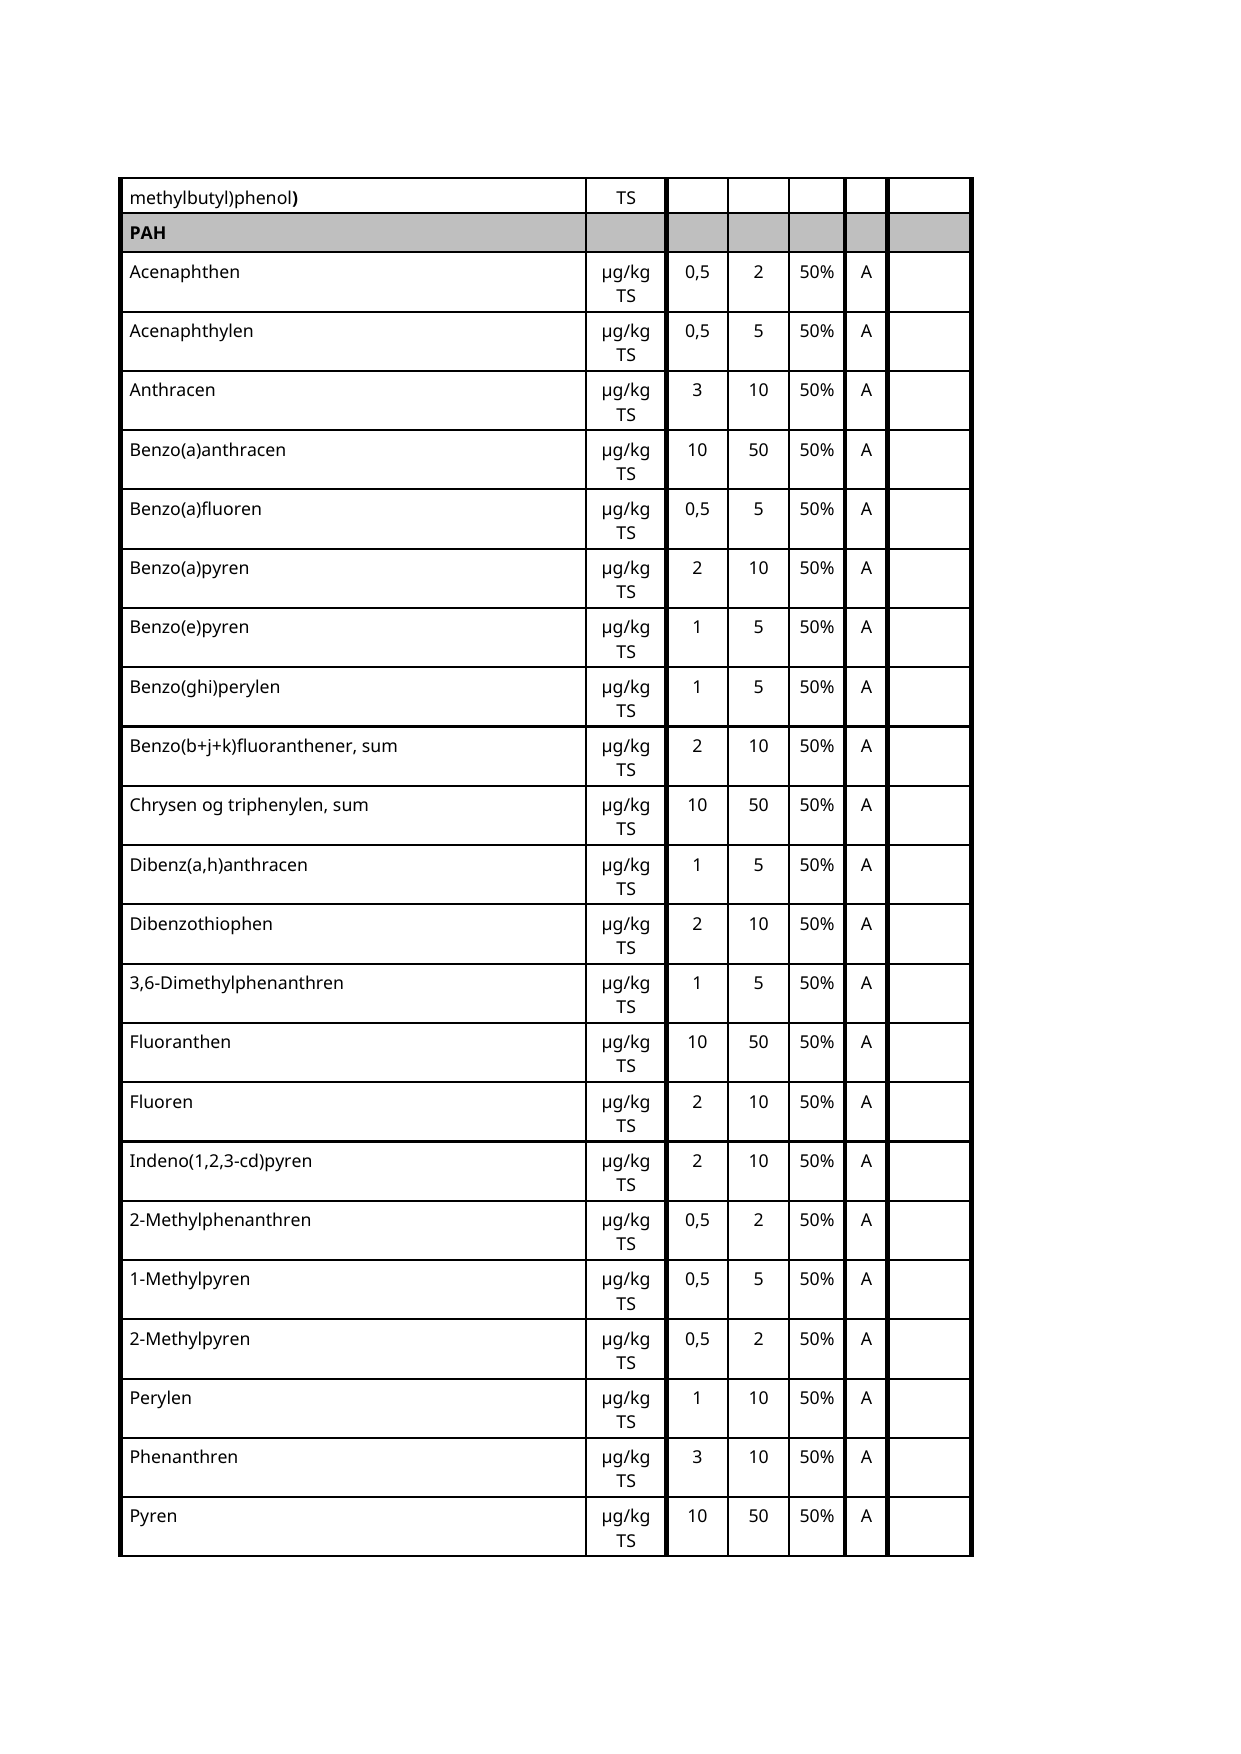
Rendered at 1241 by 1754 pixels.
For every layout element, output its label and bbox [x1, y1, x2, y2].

table_header [729, 1380, 788, 1437]
table_header [123, 1261, 585, 1318]
table_header [729, 1261, 788, 1318]
table_header [790, 179, 843, 212]
table_header [587, 1143, 664, 1200]
table_header [587, 253, 664, 311]
table_header [729, 668, 788, 725]
table_header [847, 431, 885, 488]
table_header [790, 1498, 843, 1555]
table_header [123, 1083, 585, 1140]
table_header [847, 905, 885, 963]
table_header [669, 1261, 727, 1318]
table_header [790, 668, 843, 725]
table_header [790, 1320, 843, 1378]
table_header [847, 1498, 885, 1555]
table_header [790, 1202, 843, 1259]
table_header [890, 1380, 969, 1437]
table_header [587, 787, 664, 844]
table_header [847, 550, 885, 607]
table_header [890, 728, 969, 785]
table_header [123, 1439, 585, 1496]
table_header [729, 609, 788, 666]
table_header [729, 490, 788, 548]
table_header [729, 1143, 788, 1200]
table_header [669, 905, 727, 963]
table_header [790, 905, 843, 963]
table_header [587, 965, 664, 1022]
table_header [890, 1498, 969, 1555]
table_header [790, 1380, 843, 1437]
table_header [847, 609, 885, 666]
table_header [587, 668, 664, 725]
table_header [790, 431, 843, 488]
table_header [669, 1083, 727, 1140]
table_header [847, 1320, 885, 1378]
table_header [669, 179, 727, 212]
table_header [587, 179, 664, 212]
table_header [669, 787, 727, 844]
table_header [587, 1380, 664, 1437]
table_header [890, 1320, 969, 1378]
table_header [890, 1083, 969, 1140]
table_header [123, 1024, 585, 1081]
table_header [847, 1202, 885, 1259]
table_header [669, 668, 727, 725]
table_header [123, 431, 585, 488]
table_header [729, 550, 788, 607]
table_header [890, 846, 969, 903]
table_header [847, 1380, 885, 1437]
table_header [669, 253, 727, 311]
table_header [669, 1439, 727, 1496]
table_header [587, 609, 664, 666]
table_header [729, 1498, 788, 1555]
table_header [123, 253, 585, 311]
table_header [669, 1143, 727, 1200]
table_header [790, 490, 843, 548]
table_header [790, 965, 843, 1022]
table_header [890, 179, 969, 212]
table_header [587, 1202, 664, 1259]
table_header [587, 1024, 664, 1081]
table_header [123, 372, 585, 429]
table_header [587, 431, 664, 488]
table_header [790, 1143, 843, 1200]
table_header [890, 668, 969, 725]
table_header [890, 490, 969, 548]
table_header [790, 313, 843, 370]
table_header [729, 905, 788, 963]
table_header [587, 372, 664, 429]
table_header [123, 490, 585, 548]
table_header [123, 728, 585, 785]
table_header [669, 431, 727, 488]
table_header [123, 550, 585, 607]
table_header [587, 490, 664, 548]
table_header [669, 609, 727, 666]
table_header [729, 253, 788, 311]
table_header [587, 1498, 664, 1555]
table_header [669, 1380, 727, 1437]
table_header [790, 1083, 843, 1140]
table_header [669, 1024, 727, 1081]
table_header [847, 846, 885, 903]
table_header [729, 431, 788, 488]
table_header [729, 1024, 788, 1081]
table_header [790, 1261, 843, 1318]
table_header [790, 787, 843, 844]
table_header [587, 905, 664, 963]
table_header [587, 846, 664, 903]
table_header [790, 372, 843, 429]
table_header [587, 313, 664, 370]
table_header [847, 1143, 885, 1200]
table_header [890, 609, 969, 666]
table_header [587, 1083, 664, 1140]
table_header [123, 905, 585, 963]
table_header [123, 1143, 585, 1200]
table_header [729, 313, 788, 370]
table_header [847, 965, 885, 1022]
table_header [890, 431, 969, 488]
table_header [847, 728, 885, 785]
table_header [669, 372, 727, 429]
table_header [890, 550, 969, 607]
table_header [123, 787, 585, 844]
table_header [729, 1320, 788, 1378]
table_header [729, 787, 788, 844]
table_header [890, 1024, 969, 1081]
table_header [669, 1320, 727, 1378]
table_header [847, 787, 885, 844]
table_header [847, 668, 885, 725]
table_header [587, 550, 664, 607]
table_header [123, 1498, 585, 1555]
table_header [669, 846, 727, 903]
table_header [790, 609, 843, 666]
table_header [847, 1261, 885, 1318]
table_header [890, 1439, 969, 1496]
table_header [790, 728, 843, 785]
table_header [890, 1202, 969, 1259]
table_header [890, 905, 969, 963]
table_header [587, 1320, 664, 1378]
table_header [123, 1320, 585, 1378]
table_header [890, 253, 969, 311]
table_header [729, 179, 788, 212]
table_header [669, 490, 727, 548]
table_header [669, 1202, 727, 1259]
table_header [729, 1083, 788, 1140]
table_header [123, 965, 585, 1022]
table_header [123, 846, 585, 903]
table_header [847, 490, 885, 548]
table_header [847, 1024, 885, 1081]
table_header [890, 372, 969, 429]
table_header [847, 1083, 885, 1140]
table_header [890, 965, 969, 1022]
table_header [729, 1439, 788, 1496]
table_header [790, 846, 843, 903]
table_header [669, 728, 727, 785]
table_header [729, 728, 788, 785]
table_header [123, 1202, 585, 1259]
table_header [890, 1143, 969, 1200]
table_header [890, 787, 969, 844]
table_header [669, 965, 727, 1022]
table_header [847, 253, 885, 311]
table_header [123, 609, 585, 666]
table_header [847, 313, 885, 370]
table_header [729, 372, 788, 429]
table_header [729, 965, 788, 1022]
table_header [587, 728, 664, 785]
table_header [587, 1261, 664, 1318]
table_header [790, 1024, 843, 1081]
table_header [123, 1380, 585, 1437]
table_header [790, 1439, 843, 1496]
table_header [847, 1439, 885, 1496]
table_header [669, 550, 727, 607]
table_header [890, 313, 969, 370]
table_header [847, 372, 885, 429]
table_header [729, 1202, 788, 1259]
table_header [669, 313, 727, 370]
table_header [790, 550, 843, 607]
table_header [790, 253, 843, 311]
table_header [587, 1439, 664, 1496]
table_header [847, 179, 885, 212]
table_header [669, 1498, 727, 1555]
table_header [890, 1261, 969, 1318]
table_header [123, 179, 585, 212]
table_header [123, 668, 585, 725]
table_header [123, 313, 585, 370]
table_header [729, 846, 788, 903]
